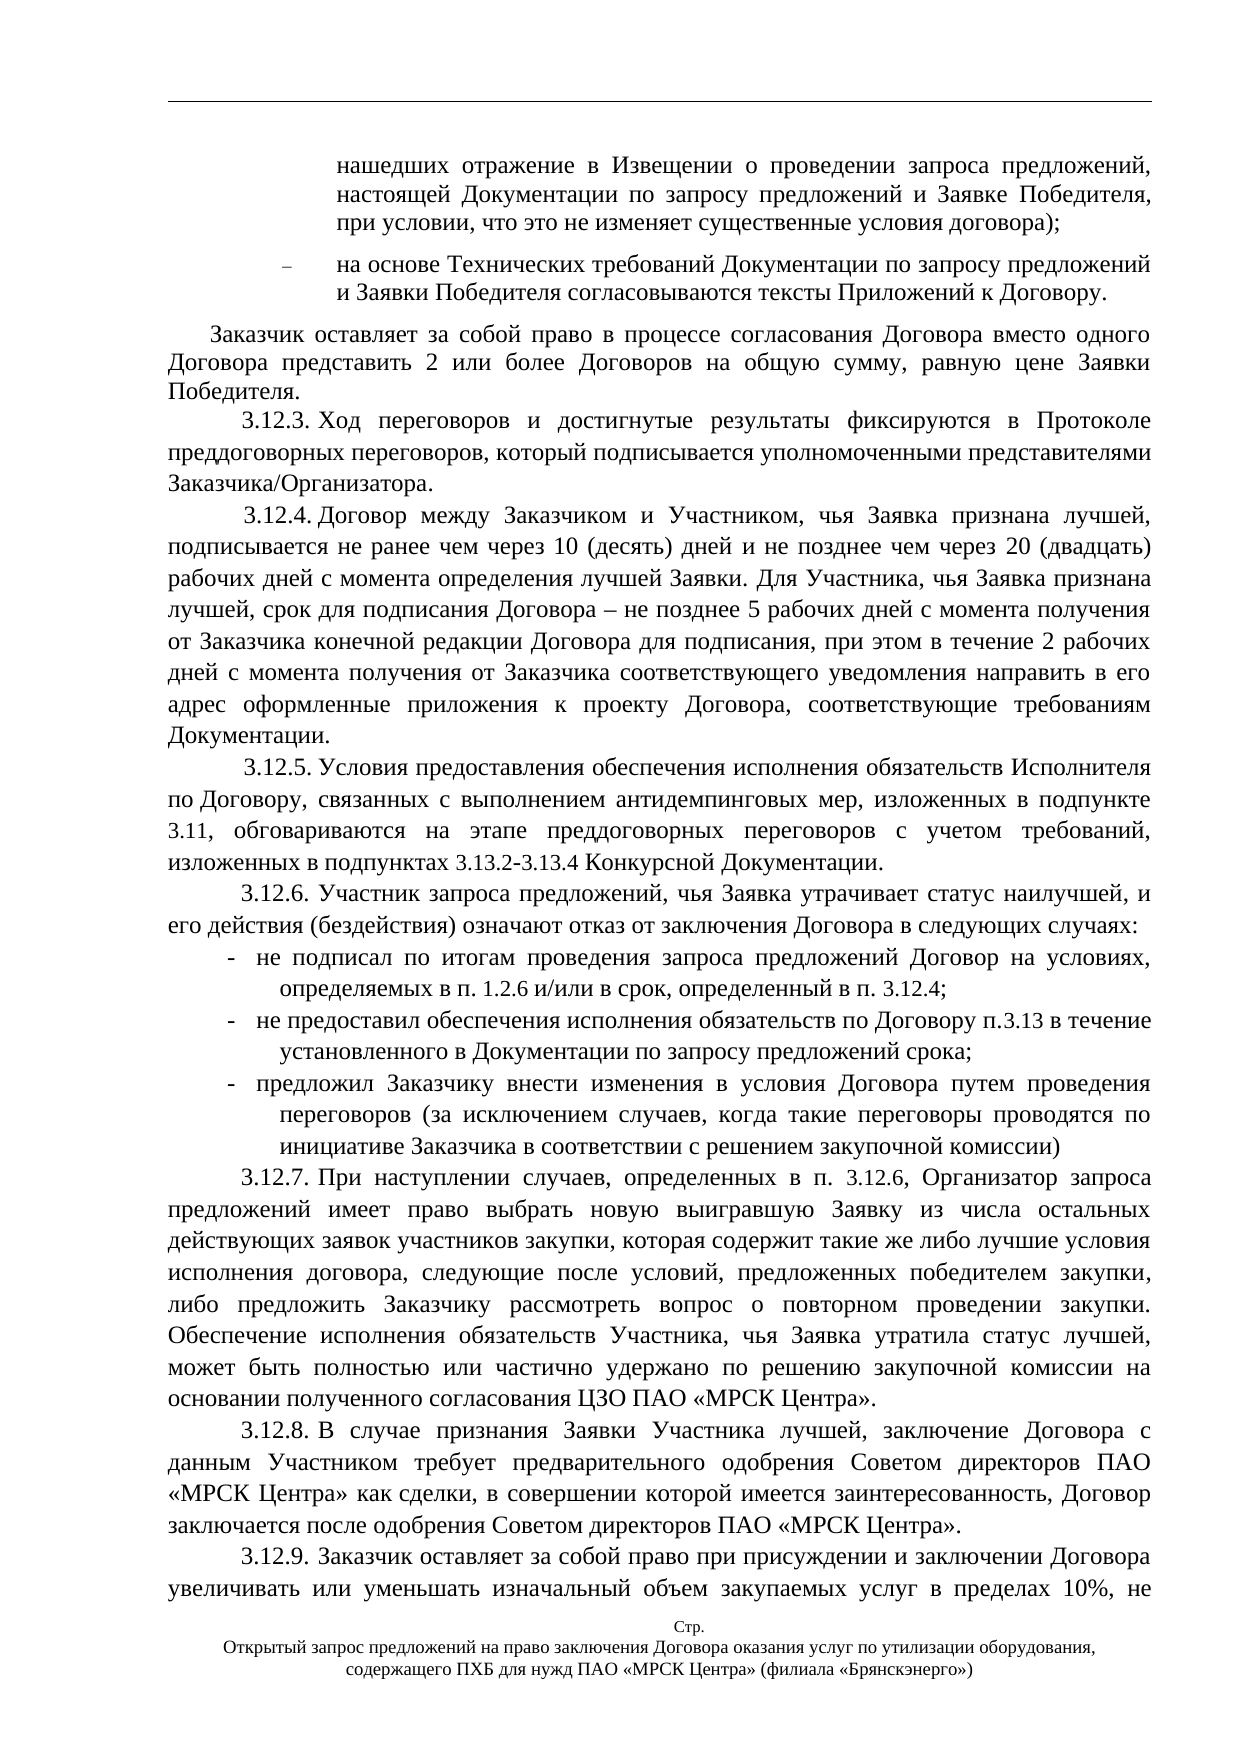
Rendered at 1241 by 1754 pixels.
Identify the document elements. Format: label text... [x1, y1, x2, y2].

list Договор между Заказчиком и Участником, чья Заявка признана лучшей, подписывается не ранее чем через 10 (десять) дней и не позднее чем через 20 (двадцать) рабочих дней с момента определения лучшей Заявки. Для Участника, чья Заявка признана лучшей, срок для подписания Договора – не позднее 5 рабочих дней с момента получения от Заказчика конечной редакции Договора для подписания, при этом в течение 2 рабочих дней с момента получения от Заказчика соответствующего уведомления направить в его адрес оформленные приложения к проекту Договора, соответствующие требованиям Документации. [168, 500, 1152, 749]
list на основе Технических требований Документации по запросу предложений и Заявки Победителя согласовываются тексты Приложений к Договору. [280, 249, 1152, 306]
list Участник запроса предложений, чья Заявка утрачивает статус наилучшей, и его действия (бездействия) означают отказ от заключения Договора в следующих случаях: [168, 878, 1152, 939]
list не предоставил обеспечения исполнения обязательств по Договору п.3.13 в течение установленного в Документации по запросу предложений срока; [227, 1005, 1152, 1065]
list Ход переговоров и достигнутые результаты фиксируются в Протоколе преддоговорных переговоров, который подписывается уполномоченными представителями Заказчика/Организатора. [168, 405, 1152, 497]
list При наступлении случаев, определенных в п. 3.12.6, Организатор запроса предложений имеет право выбрать новую выигравшую Заявку из числа остальных действующих заявок участников закупки, которая содержит такие же либо лучшие условия исполнения договора, следующие после условий, предложенных победителем закупки, либо предложить Заказчику рассмотреть вопрос о повторном проведении закупки. Обеспечение исполнения обязательств Участника, чья Заявка утратила статус лучшей, может быть полностью или частично удержано по решению закупочной комиссии на основании полученного согласования ЦЗО ПАО «МРСК Центра». [168, 1162, 1152, 1412]
text Заказчик оставляет за собой право в процессе согласования Договора вместо одного Договора представить 2 или более Договоров на общую сумму, равную цене Заявки Победителя. [168, 319, 1152, 405]
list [280, 150, 1152, 236]
list Условия предоставления обеспечения исполнения обязательств Исполнителя по Договору, связанных с выполнением антидемпинговых мер, изложенных в подпункте 3.11, обговариваются на этапе преддоговорных переговоров с учетом требований, изложенных в подпунктах 3.13.2-3.13.4 Конкурсной Документации. [168, 752, 1152, 876]
list не подписал по итогам проведения запроса предложений Договор на условиях, определяемых в п. 1.2.6 и/или в срок, определенный в п. 3.12.4; [227, 942, 1152, 1002]
list предложил Заказчику внести изменения в условия Договора путем проведения переговоров (за исключением случаев, когда такие переговоры проводятся по инициативе Заказчика в соответствии с решением закупочной комиссии) [227, 1068, 1152, 1160]
list В случае признания Заявки Участника лучшей, заключение Договора с данным Участником требует предварительного одобрения Советом директоров ПАО «МРСК Центра» как сделки, в совершении которой имеется заинтересованность, Договор заключается после одобрения Советом директоров ПАО «МРСК Центра». [168, 1415, 1152, 1538]
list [168, 1541, 1152, 1602]
